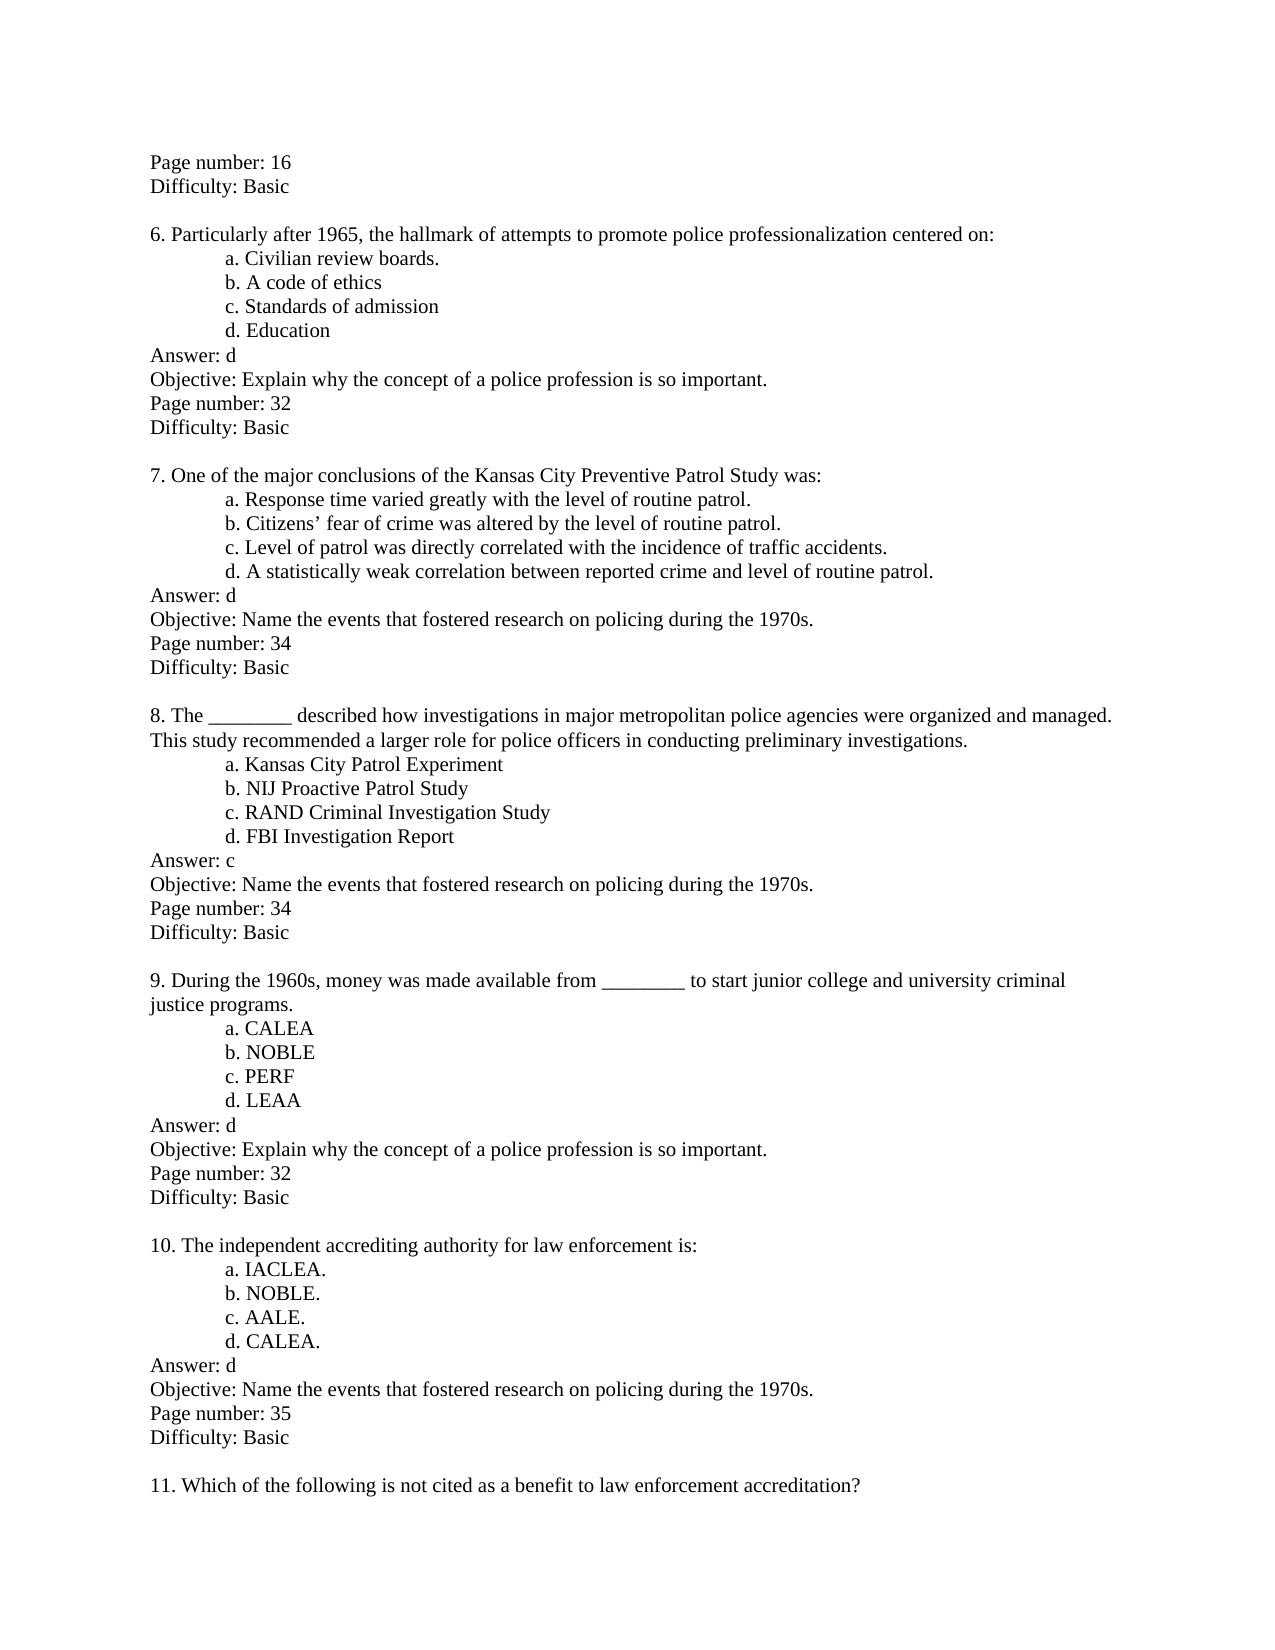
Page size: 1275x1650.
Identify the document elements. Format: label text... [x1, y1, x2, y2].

text d. A statistically weak correlation between reported crime and level of routine patrol. [150, 559, 1125, 583]
text Objective: Explain why the concept of a police profession is so important. [150, 367, 1125, 391]
text Answer: d [150, 342, 1125, 367]
text 6. Particularly after 1965, the hallmark of attempts to promote police professionalization centered on: [150, 222, 1125, 246]
text c. Level of patrol was directly correlated with the incidence of traffic accidents. [150, 535, 1125, 559]
text b. NOBLE. [150, 1281, 1125, 1305]
text 7. One of the major conclusions of the Kansas City Preventive Patrol Study was: [150, 463, 1125, 487]
text Difficulty: Basic [150, 1185, 1125, 1209]
text Difficulty: Basic [150, 920, 1125, 944]
text d. FBI Investigation Report [150, 824, 1125, 848]
text b. NIJ Proactive Patrol Study [150, 776, 1125, 800]
text b. Citizens’ fear of crime was altered by the level of routine patrol. [150, 511, 1125, 535]
text Objective: Explain why the concept of a police profession is so important. [150, 1137, 1125, 1161]
text Difficulty: Basic [150, 415, 1125, 439]
text Answer: d [150, 583, 1125, 607]
text Difficulty: Basic [150, 655, 1125, 679]
text d. LEAA [150, 1088, 1125, 1112]
text Page number: 34 [150, 896, 1125, 920]
text 9. During the 1960s, money was made available from ________ to start junior college and university criminal justice programs. [150, 968, 1125, 1016]
text a. Civilian review boards. [150, 246, 1125, 270]
text 11. Which of the following is not cited as a benefit to law enforcement accreditation? [150, 1473, 1125, 1497]
text Answer: d [150, 1112, 1125, 1137]
text d. Education [150, 318, 1125, 342]
text Page number: 32 [150, 1161, 1125, 1185]
text c. PERF [150, 1064, 1125, 1088]
text a. Response time varied greatly with the level of routine patrol. [150, 487, 1125, 511]
text Page number: 32 [150, 391, 1125, 415]
text c. RAND Criminal Investigation Study [150, 800, 1125, 824]
text Objective: Name the events that fostered research on policing during the 1970s. [150, 1377, 1125, 1401]
text Page number: 34 [150, 631, 1125, 655]
text 8. The ________ described how investigations in major metropolitan police agencies were organized and managed. This study recommended a larger role for police officers in conducting preliminary investigations. [150, 703, 1125, 752]
text c. AALE. [150, 1305, 1125, 1329]
text Difficulty: Basic [150, 1425, 1125, 1449]
text Objective: Name the events that fostered research on policing during the 1970s. [150, 872, 1125, 896]
text Page number: 35 [150, 1401, 1125, 1425]
text a. IACLEA. [150, 1257, 1125, 1281]
text Answer: d [150, 1353, 1125, 1377]
text Objective: Name the events that fostered research on policing during the 1970s. [150, 607, 1125, 631]
text b. NOBLE [150, 1040, 1125, 1064]
text d. CALEA. [150, 1329, 1125, 1353]
text 10. The independent accrediting authority for law enforcement is: [150, 1233, 1125, 1257]
text a. CALEA [150, 1016, 1125, 1040]
text b. A code of ethics [150, 270, 1125, 294]
text Page number: 16 [150, 150, 1125, 174]
text a. Kansas City Patrol Experiment [150, 752, 1125, 776]
text c. Standards of admission [150, 294, 1125, 318]
text Difficulty: Basic [150, 174, 1125, 198]
text Answer: c [150, 848, 1125, 872]
